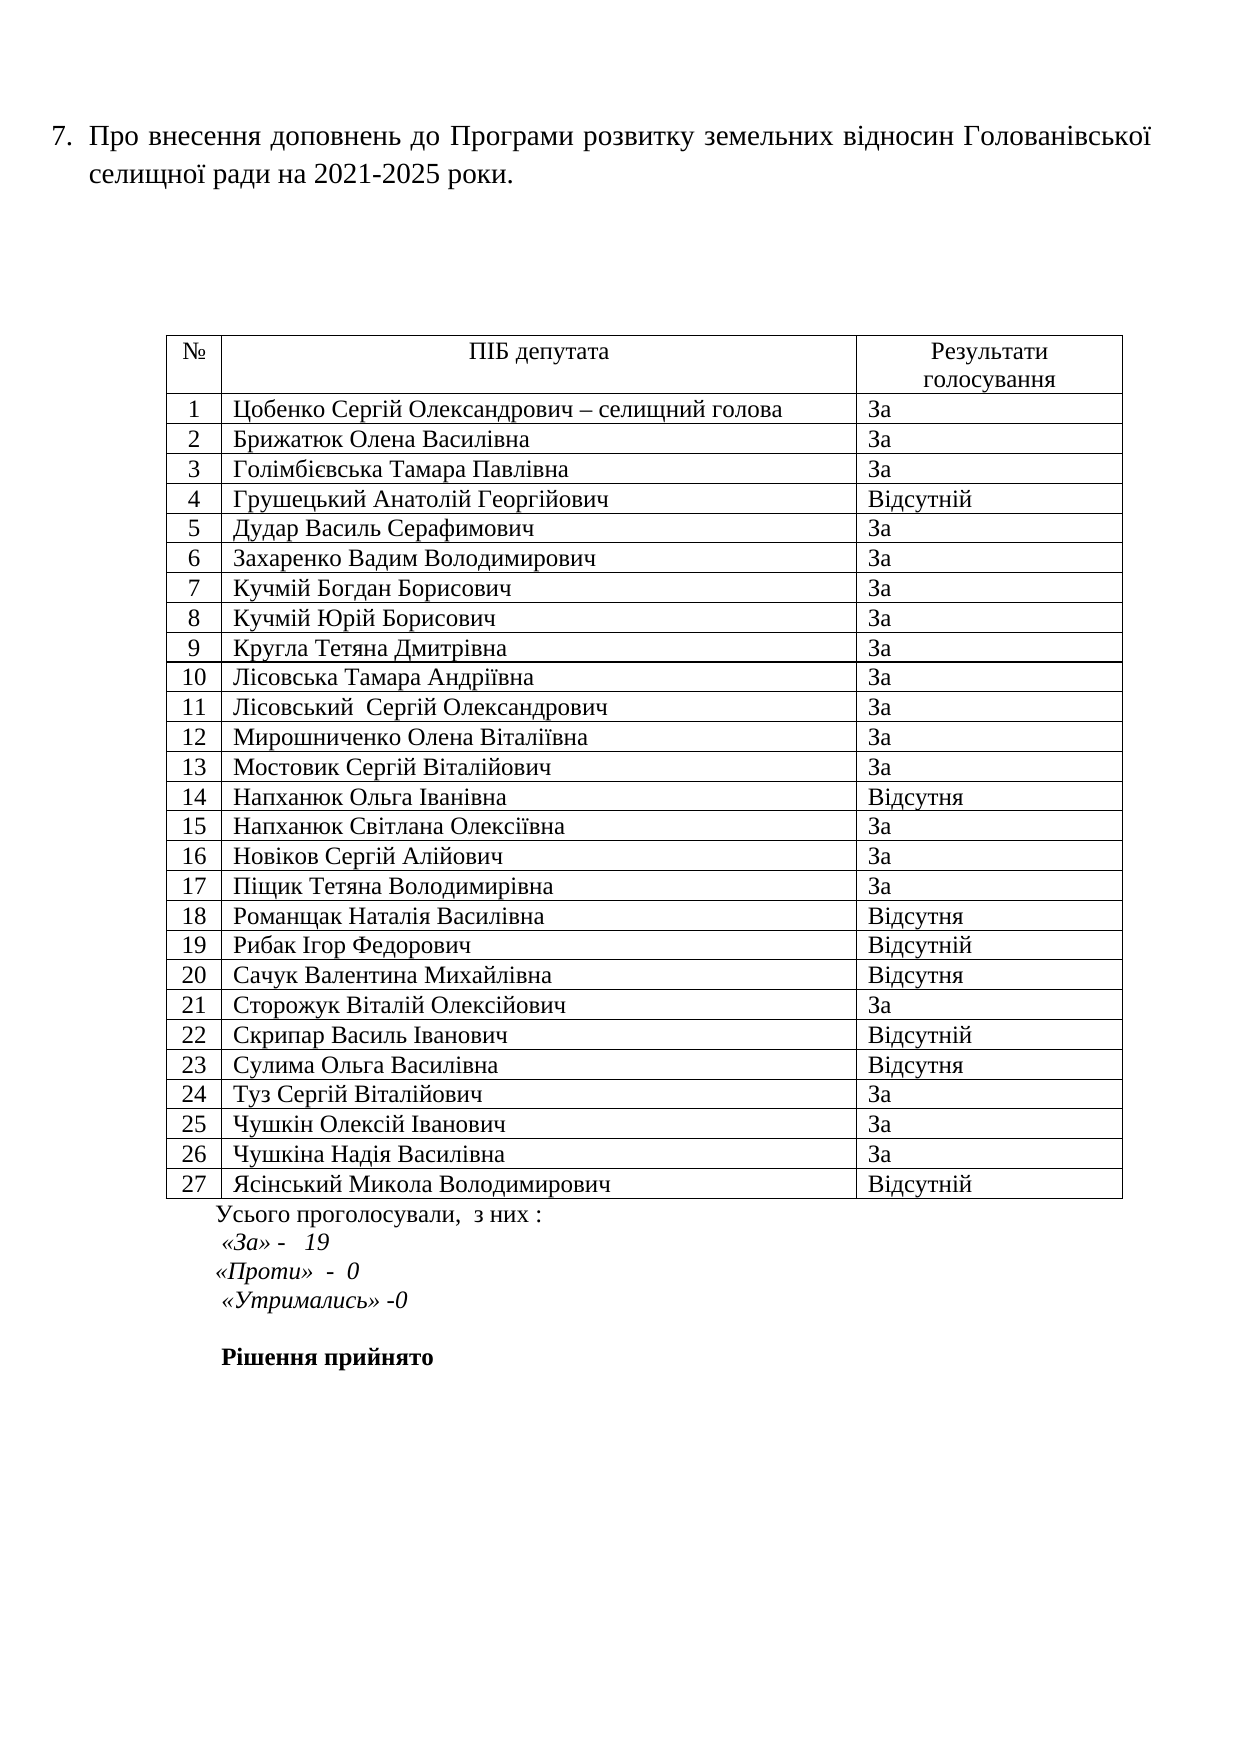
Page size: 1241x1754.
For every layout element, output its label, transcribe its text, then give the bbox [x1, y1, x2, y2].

table_cell 6 [167, 543, 221, 572]
table_cell 5 [167, 514, 221, 542]
list «Проти» - 0 [215, 1256, 1152, 1285]
table_cell 24 [167, 1080, 221, 1108]
table_cell 20 [167, 960, 221, 989]
table_cell 10 [167, 663, 221, 691]
table_cell За [857, 871, 1122, 900]
table_cell 18 [167, 901, 221, 929]
table_header Результати голосування [857, 336, 1122, 393]
table_cell Ясінський Микола Володимирович [222, 1169, 856, 1198]
table_cell За [857, 1109, 1122, 1138]
table_cell Відсутній [857, 1169, 1122, 1198]
table_cell За [857, 454, 1122, 483]
table_cell За [857, 603, 1122, 632]
table_cell Відсутній [857, 931, 1122, 959]
table_cell Мирошниченко Олена Віталіївна [222, 722, 856, 751]
table_cell 14 [167, 782, 221, 810]
table_cell Рибак Ігор Федорович [222, 931, 856, 959]
list «За» - 19 [215, 1227, 1152, 1256]
table_cell 26 [167, 1139, 221, 1168]
table_cell Лісовська Тамара Андріївна [222, 663, 856, 691]
table_cell Напханюк Світлана Олексіївна [222, 811, 856, 840]
table_cell За [857, 663, 1122, 691]
table_cell 7 [167, 573, 221, 602]
table_cell 22 [167, 1020, 221, 1049]
table_cell Кругла Тетяна Дмитрівна [222, 633, 856, 661]
table_cell За [857, 990, 1122, 1019]
table_cell Відсутній [857, 1020, 1122, 1049]
table_cell Сулима Ольга Василівна [222, 1050, 856, 1078]
table_header № [167, 336, 221, 393]
table_header ПІБ депутата [222, 336, 856, 393]
table_cell За [857, 752, 1122, 781]
table_cell 12 [167, 722, 221, 751]
table_cell Романщак Наталія Василівна [222, 901, 856, 929]
table_cell Відсутня [857, 782, 1122, 810]
table_cell Кучмій Юрій Борисович [222, 603, 856, 632]
table_cell Сторожук Віталій Олексійович [222, 990, 856, 1019]
table_cell Брижатюк Олена Василівна [222, 424, 856, 453]
table_cell 11 [167, 692, 221, 721]
table_cell 1 [167, 394, 221, 423]
table_cell Чушкін Олексій Іванович [222, 1109, 856, 1138]
table_cell 19 [167, 931, 221, 959]
table_cell Відсутня [857, 1050, 1122, 1078]
table_cell 2 [167, 424, 221, 453]
table_cell 27 [167, 1169, 221, 1198]
table_cell За [857, 543, 1122, 572]
table_cell Цобенко Сергій Олександрович – селищний голова [222, 394, 856, 423]
table_cell 25 [167, 1109, 221, 1138]
table_cell Туз Сергій Віталійович [222, 1080, 856, 1108]
table_cell За [857, 394, 1122, 423]
table_cell Захаренко Вадим Володимирович [222, 543, 856, 572]
table_cell 21 [167, 990, 221, 1019]
table_cell 13 [167, 752, 221, 781]
table_cell Відсутня [857, 901, 1122, 929]
table_cell За [857, 811, 1122, 840]
table_cell 15 [167, 811, 221, 840]
table_cell 4 [167, 484, 221, 512]
table_cell 3 [167, 454, 221, 483]
table_cell Грушецький Анатолій Георгійович [222, 484, 856, 512]
list Усього проголосували, з них : [215, 1199, 1152, 1227]
table_cell Новіков Сергій Алійович [222, 841, 856, 870]
table_cell За [857, 514, 1122, 542]
table_cell Сачук Валентина Михайлівна [222, 960, 856, 989]
table_cell Піщик Тетяна Володимирівна [222, 871, 856, 900]
table_cell Кучмій Богдан Борисович [222, 573, 856, 602]
table_cell 16 [167, 841, 221, 870]
table_cell 8 [167, 603, 221, 632]
table_cell 23 [167, 1050, 221, 1078]
table_cell За [857, 424, 1122, 453]
table_cell Дудар Василь Серафимович [222, 514, 856, 542]
table_cell Напханюк Ольга Іванівна [222, 782, 856, 810]
table_cell За [857, 633, 1122, 661]
table_cell 17 [167, 871, 221, 900]
table_cell Чушкіна Надія Василівна [222, 1139, 856, 1168]
table_cell Відсутній [857, 484, 1122, 512]
list Про внесення доповнень до Програми розвитку земельних відносин Голованівської селищної ради на 2021-2025 роки. [51, 118, 1152, 190]
table_cell За [857, 1080, 1122, 1108]
table_cell Скрипар Василь Іванович [222, 1020, 856, 1049]
table_cell Мостовик Сергій Віталійович [222, 752, 856, 781]
table_cell За [857, 722, 1122, 751]
table_cell 9 [167, 633, 221, 661]
list Рішення прийнято [215, 1342, 1152, 1371]
table_cell За [857, 1139, 1122, 1168]
table_cell Лісовський Сергій Олександрович [222, 692, 856, 721]
table_cell За [857, 841, 1122, 870]
table_cell За [857, 692, 1122, 721]
list «Утримались» -0 [215, 1285, 1152, 1314]
table_cell Голімбієвська Тамара Павлівна [222, 454, 856, 483]
table_cell Відсутня [857, 960, 1122, 989]
table_cell За [857, 573, 1122, 602]
